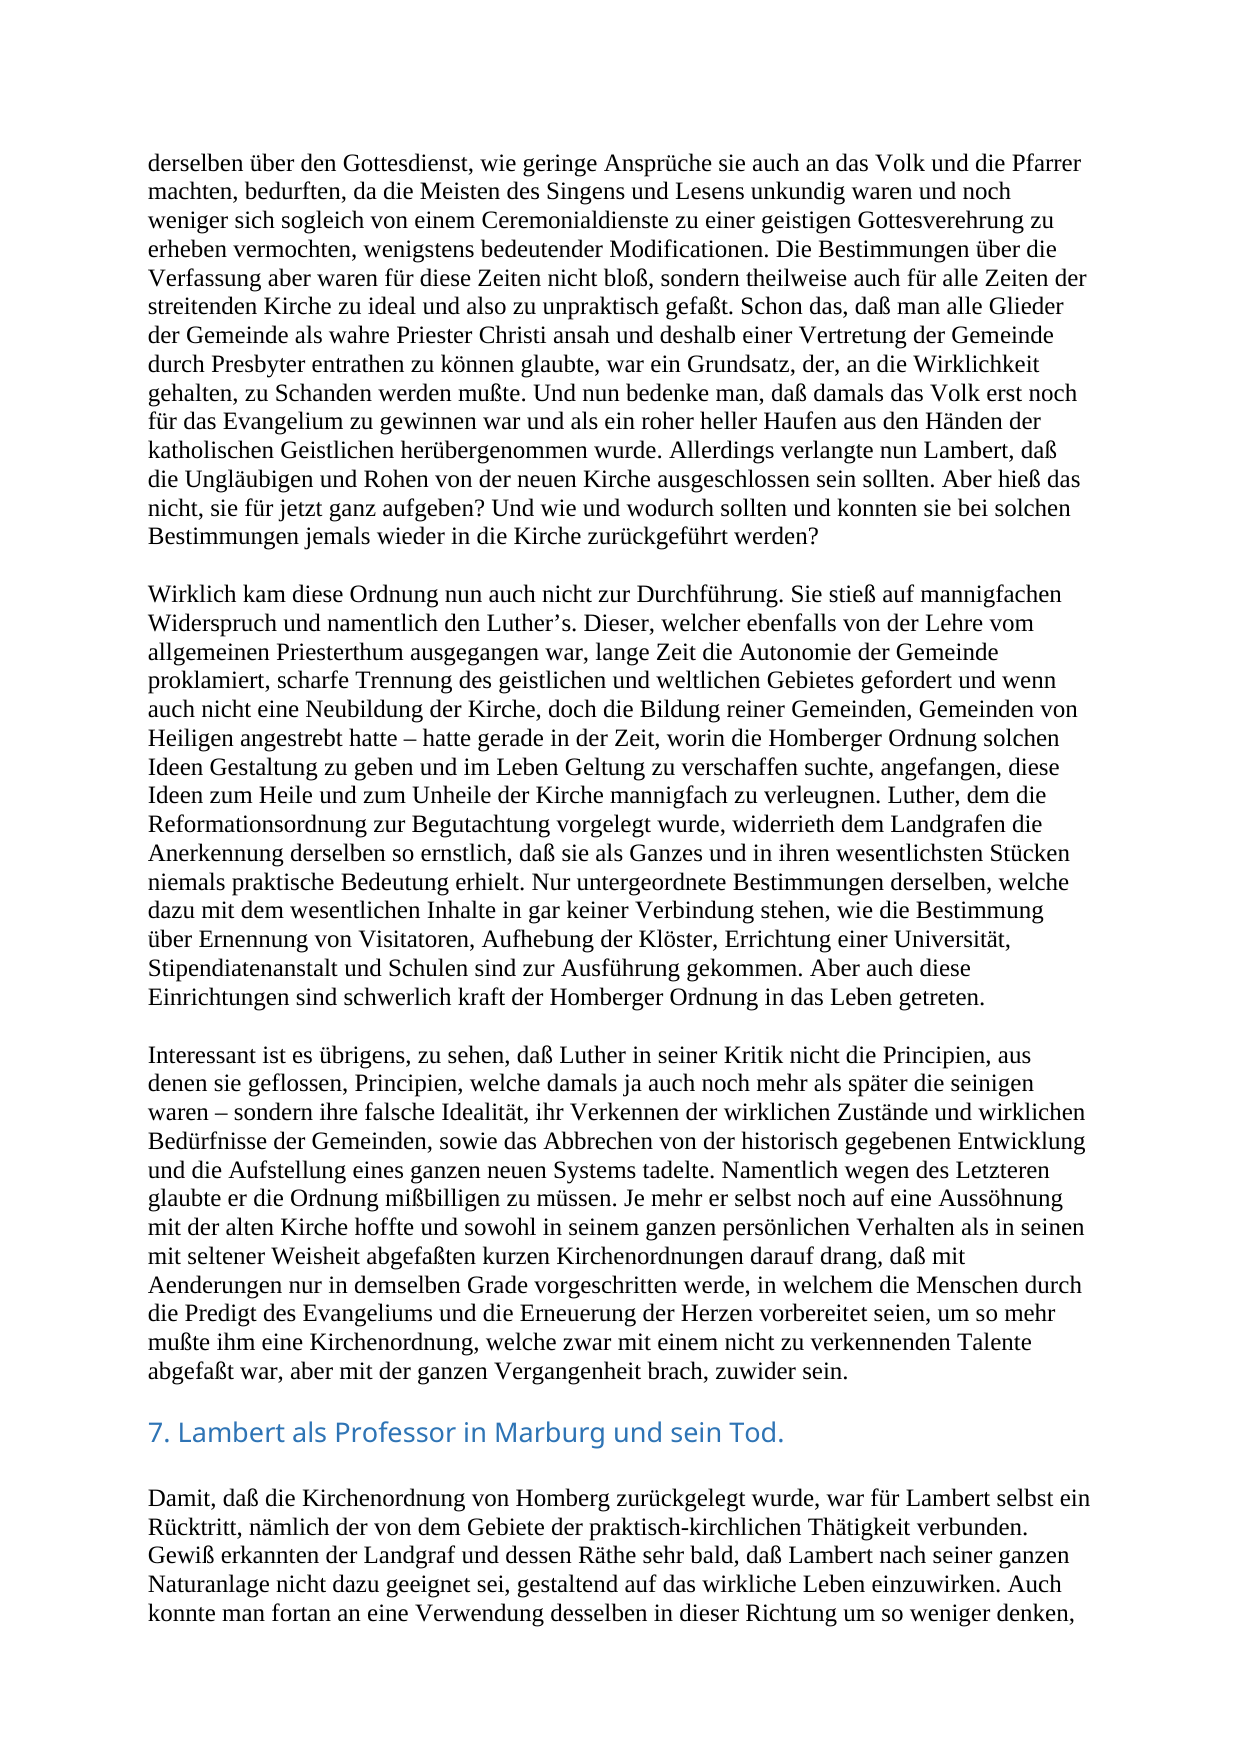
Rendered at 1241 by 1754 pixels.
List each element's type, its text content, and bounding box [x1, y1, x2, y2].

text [148, 1483, 1093, 1627]
text Interessant ist es übrigens, zu sehen, daß Luther in seiner Kritik nicht die Principien, aus denen sie geflossen, Principien, welche damals ja auch noch mehr als später die seinigen waren – sondern ihre falsche Idealität, ihr Verkennen der wirklichen Zustände und wirklichen Bedürfnisse der Gemeinden, sowie das Abbrechen von der historisch gegebenen Entwicklung und die Aufstellung eines ganzen neuen Systems tadelte. Namentlich wegen des Letzteren glaubte er die Ordnung mißbilligen zu müssen. Je mehr er selbst noch auf eine Aussöhnung mit der alten Kirche hoffte und sowohl in seinem ganzen persönlichen Verhalten als in seinen mit seltener Weisheit abgefaßten kurzen Kirchenordnungen darauf drang, daß mit Aenderungen nur in demselben Grade vorgeschritten werde, in welchem die Menschen durch die Predigt des Evangeliums und die Erneuerung der Herzen vorbereitet seien, um so mehr mußte ihm eine Kirchenordnung, welche zwar mit einem nicht zu verkennenden Talente abgefaßt war, aber mit der ganzen Vergangenheit brach, zuwider sein. [148, 1040, 1093, 1385]
text Wirklich kam diese Ordnung nun auch nicht zur Durchführung. Sie stieß auf mannigfachen Widerspruch und namentlich den Luther’s. Dieser, welcher ebenfalls von der Lehre vom allgemeinen Priesterthum ausgegangen war, lange Zeit die Autonomie der Gemeinde proklamiert, scharfe Trennung des geistlichen und weltlichen Gebietes gefordert und wenn auch nicht eine Neubildung der Kirche, doch die Bildung reiner Gemeinden, Gemeinden von Heiligen angestrebt hatte – hatte gerade in der Zeit, worin die Homberger Ordnung solchen Ideen Gestaltung zu geben und im Leben Geltung zu verschaffen suchte, angefangen, diese Ideen zum Heile und zum Unheile der Kirche mannigfach zu verleugnen. Luther, dem die Reformationsordnung zur Begutachtung vorgelegt wurde, widerrieth dem Landgrafen die Anerkennung derselben so ernstlich, daß sie als Ganzes und in ihren wesentlichsten Stücken niemals praktische Bedeutung erhielt. Nur untergeordnete Bestimmungen derselben, welche dazu mit dem wesentlichen Inhalte in gar keiner Verbindung stehen, wie die Bestimmung über Ernennung von Visitatoren, Aufhebung der Klöster, Errichtung einer Universität, Stipendiatenanstalt und Schulen sind zur Ausführung gekommen. Aber auch diese Einrichtungen sind schwerlich kraft der Homberger Ordnung in das Leben getreten. [148, 579, 1093, 1011]
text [148, 148, 1093, 550]
subtitle 7. Lambert als Professor in Marburg und sein Tod. [148, 1414, 1093, 1451]
